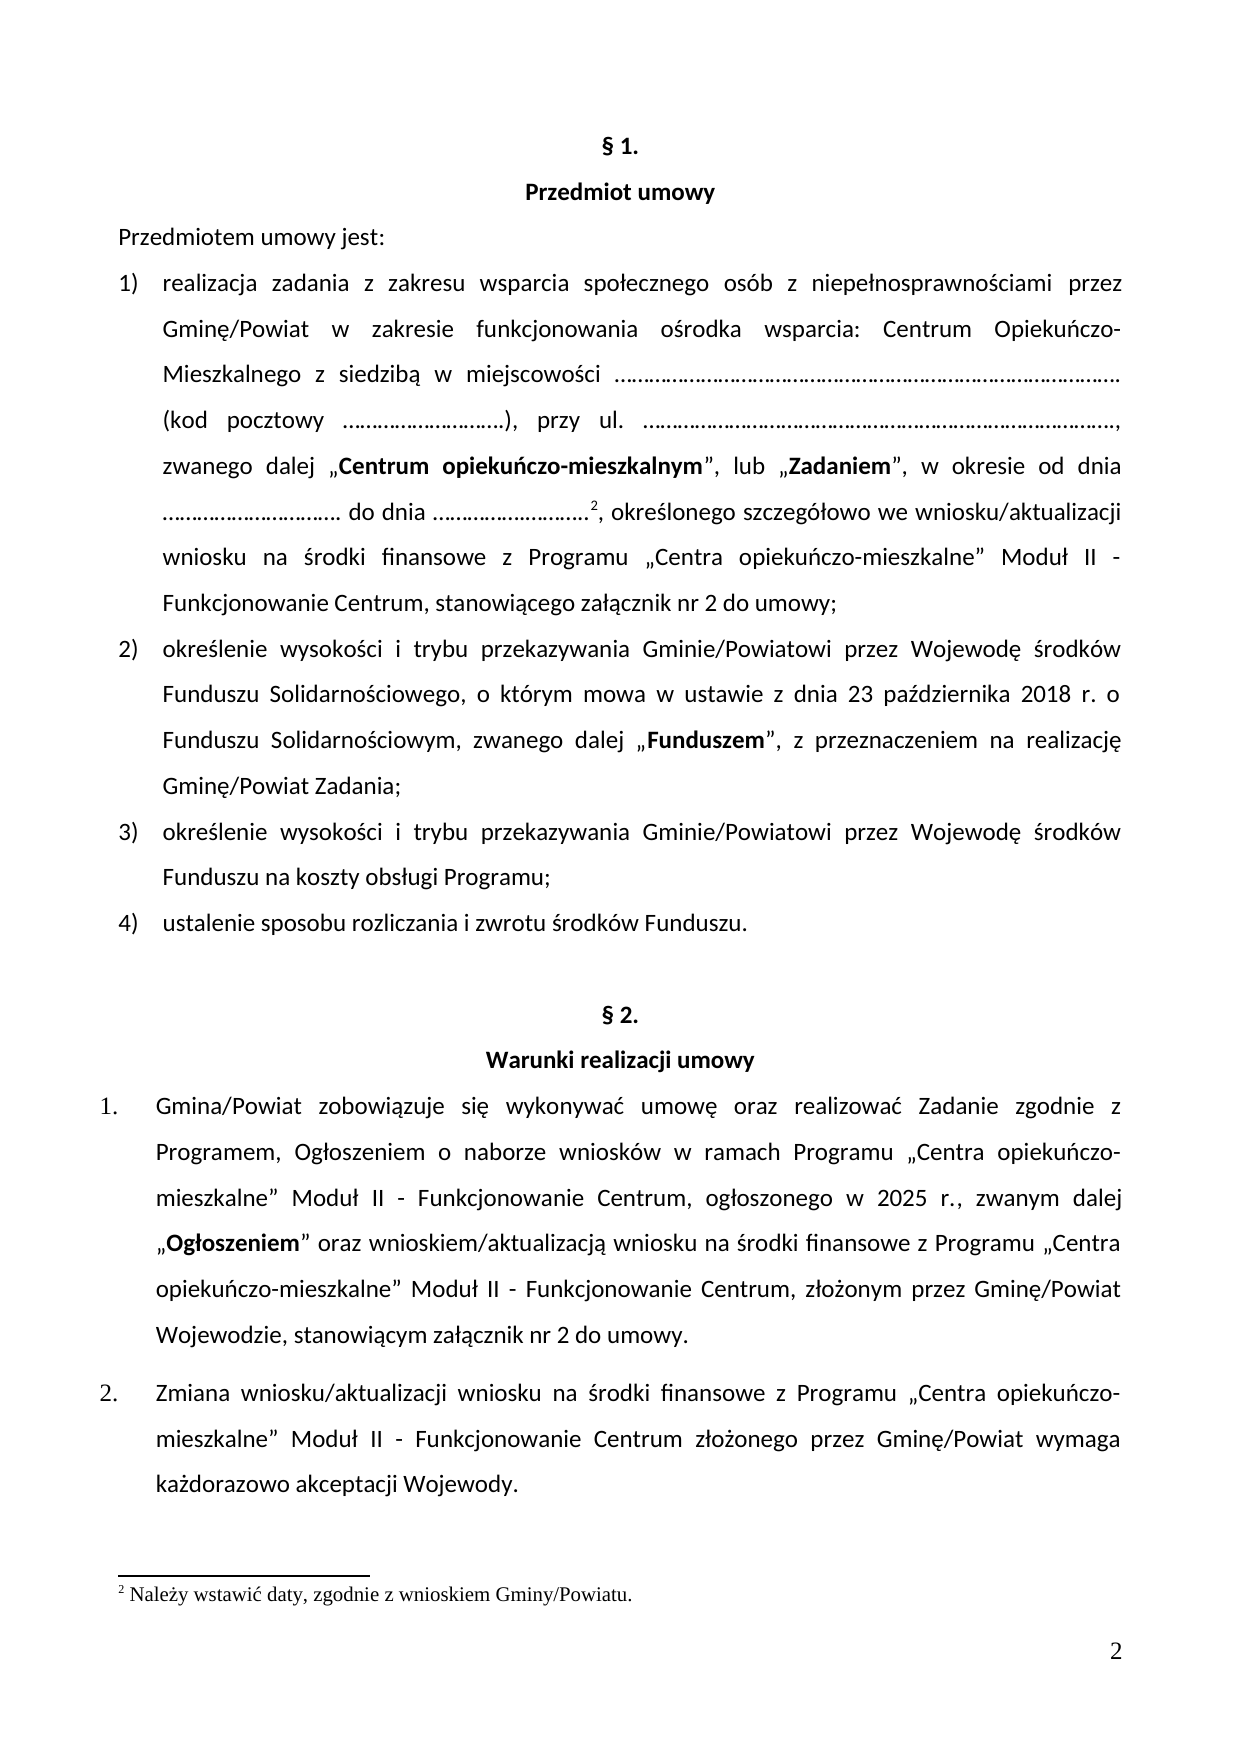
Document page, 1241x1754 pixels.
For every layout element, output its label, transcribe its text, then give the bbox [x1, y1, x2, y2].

text § 2. [118, 999, 1122, 1029]
title 3) określenie wysokości i trybu przekazywania Gminie/Powiatowi przez Wojewodę środków Funduszu na koszty obsługi Programu; [118, 816, 1122, 892]
title Przedmiotem umowy jest: [118, 221, 1122, 252]
title 4) ustalenie sposobu rozliczania i zwrotu środków Funduszu. [118, 907, 1122, 938]
text 2) określenie wysokości i trybu przekazywania Gminie/Powiatowi przez Wojewodę środków Funduszu Solidarnościowego, o którym mowa w ustawie z dnia 23 października 2018 r. o Funduszu Solidarnościowym, zwanego dalej „Funduszem”, z przeznaczeniem na realizację Gminę/Powiat Zadania; [118, 633, 1122, 801]
list Zmiana wniosku/aktualizacji wniosku na środki finansowe z Programu „Centra opiekuńczo-mieszkalne” Moduł II - Funkcjonowanie Centrum złożonego przez Gminę/Powiat wymaga każdorazowo akceptacji Wojewody. [118, 1377, 1122, 1499]
list realizacja zadania z zakresu wsparcia społecznego osób z niepełnosprawnościami przez Gminę/Powiat w zakresie funkcjonowania ośrodka wsparcia: Centrum Opiekuńczo-Mieszkalnego z siedzibą w miejscowości ……………………………………………………………………………. (kod pocztowy ……………………….), przy ul. ………………………………………………………………………., zwanego dalej „Centrum opiekuńczo-mieszkalnym”, lub „Zadaniem”, w okresie od dnia …………………………. do dnia …………….……….., określonego szczegółowo we wniosku/aktualizacji wniosku na środki finansowe z Programu „Centra opiekuńczo-mieszkalne” Moduł II - Funkcjonowanie Centrum, stanowiącego załącznik nr 2 do umowy; [118, 267, 1122, 618]
title Przedmiot umowy [118, 176, 1122, 206]
text Warunki realizacji umowy [118, 1044, 1122, 1075]
list Gmina/Powiat zobowiązuje się wykonywać umowę oraz realizować Zadanie zgodnie z Programem, Ogłoszeniem o naborze wniosków w ramach Programu „Centra opiekuńczo-mieszkalne” Moduł II - Funkcjonowanie Centrum, ogłoszonego w 2025 r., zwanym dalej „Ogłoszeniem” oraz wnioskiem/aktualizacją wniosku na środki finansowe z Programu „Centra opiekuńczo-mieszkalne” Moduł II - Funkcjonowanie Centrum, złożonym przez Gminę/Powiat Wojewodzie, stanowiącym załącznik nr 2 do umowy. [118, 1090, 1122, 1349]
title § 1. [118, 130, 1122, 160]
